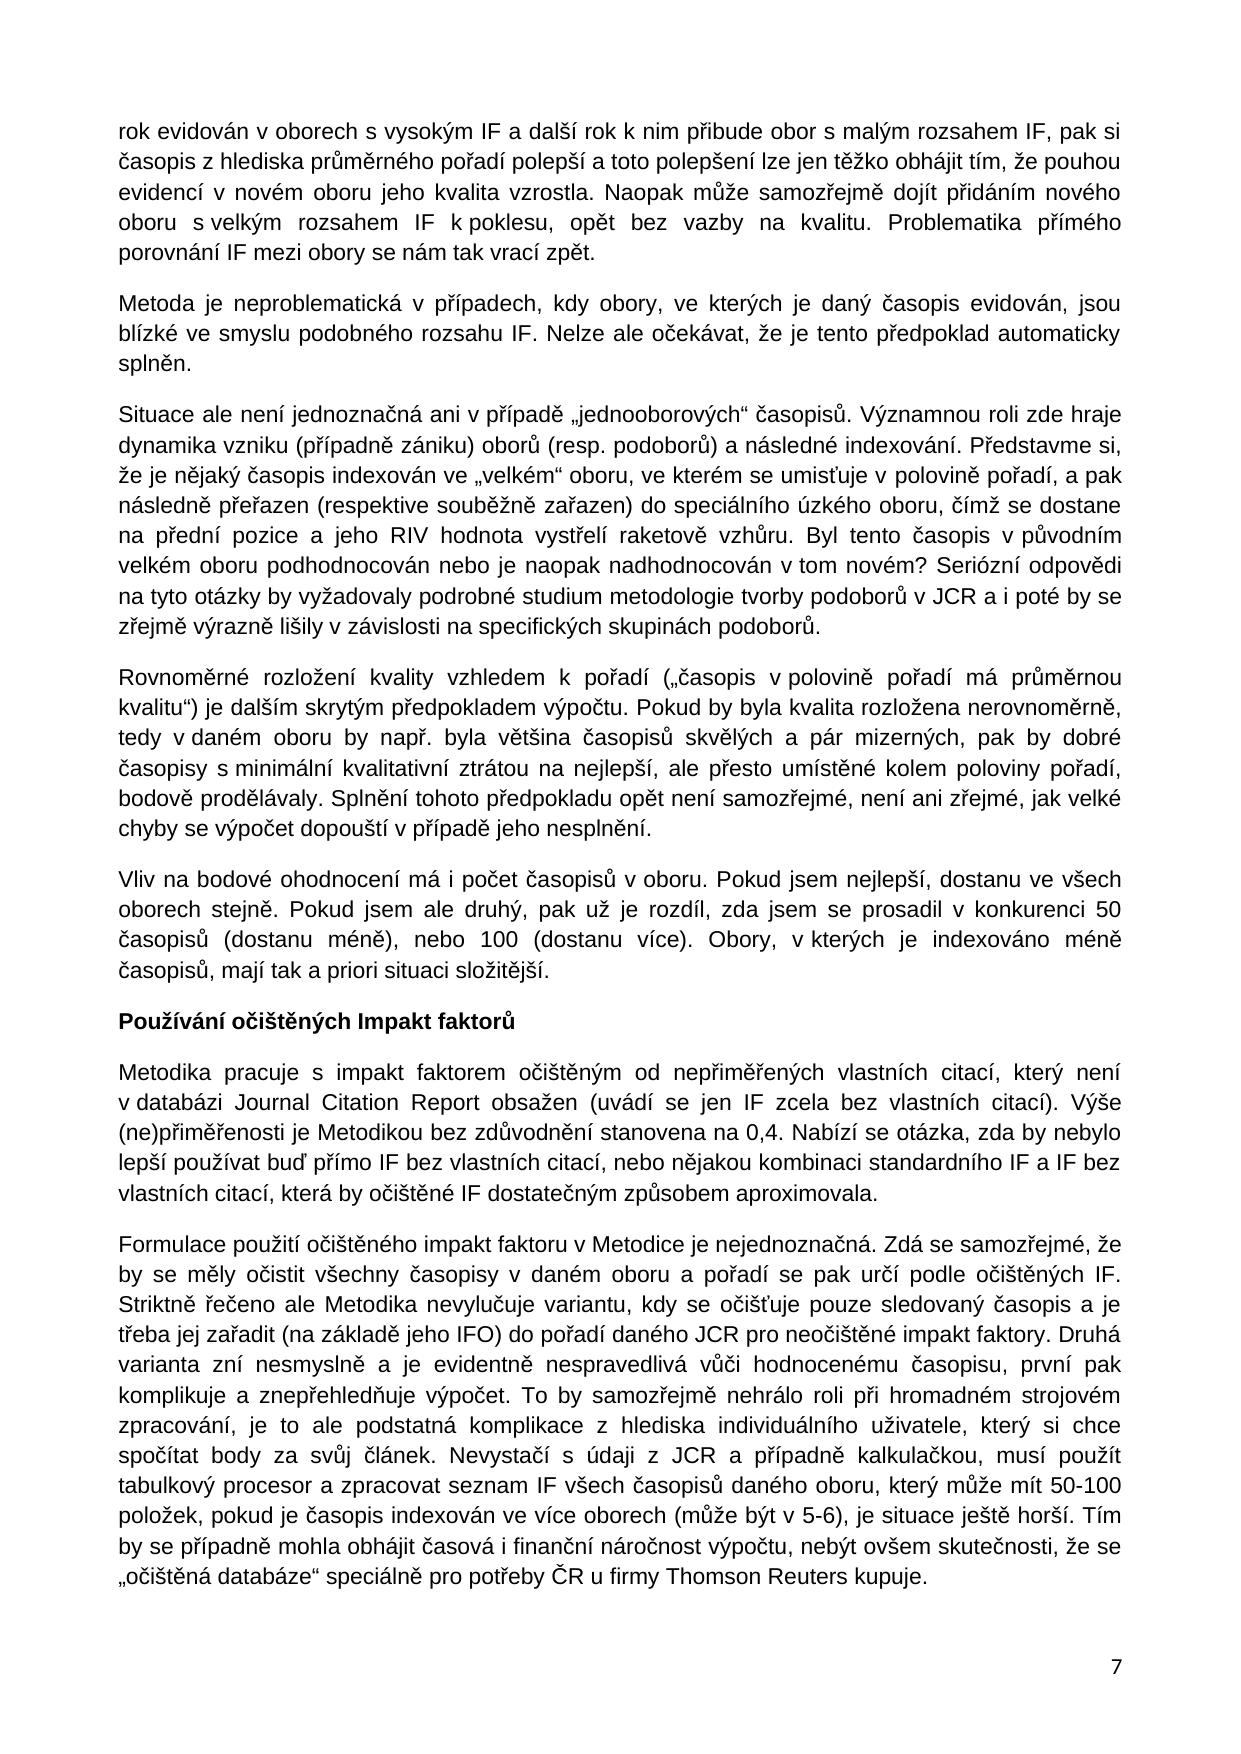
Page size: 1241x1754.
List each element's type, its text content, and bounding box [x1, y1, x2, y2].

text Metoda je neproblematická v případech, kdy obory, ve kterých je daný časopis evidován, jsou blízké ve smyslu podobného rozsahu IF. Nelze ale očekávat, že je tento předpoklad automaticky splněn. [118, 290, 1122, 377]
text Vliv na bodové ohodnocení má i počet časopisů v oboru. Pokud jsem nejlepší, dostanu ve všech oborech stejně. Pokud jsem ale druhý, pak už je rozdíl, zda jsem se prosadil v konkurenci 50 časopisů (dostanu méně), nebo 100 (dostanu více). Obory, v kterých je indexováno méně časopisů, mají tak a priori situaci složitější. [118, 866, 1122, 983]
text Formulace použití očištěného impakt faktoru v Metodice je nejednoznačná. Zdá se samozřejmé, že by se měly očistit všechny časopisy v daném oboru a pořadí se pak určí podle očištěných IF. Striktně řečeno ale Metodika nevylučuje variantu, kdy se očišťuje pouze sledovaný časopis a je třeba jej zařadit (na základě jeho IFO) do pořadí daného JCR pro neočištěné impakt faktory. Druhá varianta zní nesmyslně a je evidentně nespravedlivá vůči hodnocenému časopisu, první pak komplikuje a znepřehledňuje výpočet. To by samozřejmě nehrálo roli při hromadném strojovém zpracování, je to ale podstatná komplikace z hlediska individuálního uživatele, který si chce spočítat body za svůj článek. Nevystačí s údaji z JCR a případně kalkulačkou, musí použít tabulkový procesor a zpracovat seznam IF všech časopisů daného oboru, který může mít 50-100 položek, pokud je časopis indexován ve více oborech (může být v 5-6), je situace ještě horší. Tím by se případně mohla obhájit časová i finanční náročnost výpočtu, nebýt ovšem skutečnosti, že se „očištěná databáze“ speciálně pro potřeby ČR u firmy Thomson Reuters kupuje. [118, 1231, 1122, 1589]
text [118, 118, 1122, 265]
text Rovnoměrné rozložení kvality vzhledem k pořadí („časopis v polovině pořadí má průměrnou kvalitu“) je dalším skrytým předpokladem výpočtu. Pokud by byla kvalita rozložena nerovnoměrně, tedy v daném oboru by např. byla většina časopisů skvělých a pár mizerných, pak by dobré časopisy s minimální kvalitativní ztrátou na nejlepší, ale přesto umístěné kolem poloviny pořadí, bodově prodělávaly. Splnění tohoto předpokladu opět není samozřejmé, není ani zřejmé, jak velké chyby se výpočet dopouští v případě jeho nesplnění. [118, 664, 1122, 841]
text Metodika pracuje s impakt faktorem očištěným od nepřiměřených vlastních citací, který není v databázi Journal Citation Report obsažen (uvádí se jen IF zcela bez vlastních citací). Výše (ne)přiměřenosti je Metodikou bez zdůvodnění stanovena na 0,4. Nabízí se otázka, zda by nebylo lepší používat buď přímo IF bez vlastních citací, nebo nějakou kombinaci standardního IF a IF bez vlastních citací, která by očištěné IF dostatečným způsobem aproximovala. [118, 1059, 1122, 1206]
text Situace ale není jednoznačná ani v případě „jednooborových“ časopisů. Významnou roli zde hraje dynamika vzniku (případně zániku) oborů (resp. podoborů) a následné indexování. Představme si, že je nějaký časopis indexován ve „velkém“ oboru, ve kterém se umisťuje v polovině pořadí, a pak následně přeřazen (respektive souběžně zařazen) do speciálního úzkého oboru, čímž se dostane na přední pozice a jeho RIV hodnota vystřelí raketově vzhůru. Byl tento časopis v původním velkém oboru podhodnocován nebo je naopak nadhodnocován v tom novém? Seriózní odpovědi na tyto otázky by vyžadovaly podrobné studium metodologie tvorby podoborů v JCR a i poté by se zřejmě výrazně lišily v závislosti na specifických skupinách podoborů. [118, 401, 1122, 639]
text Používání očištěných Impakt faktorů [118, 1008, 1122, 1034]
